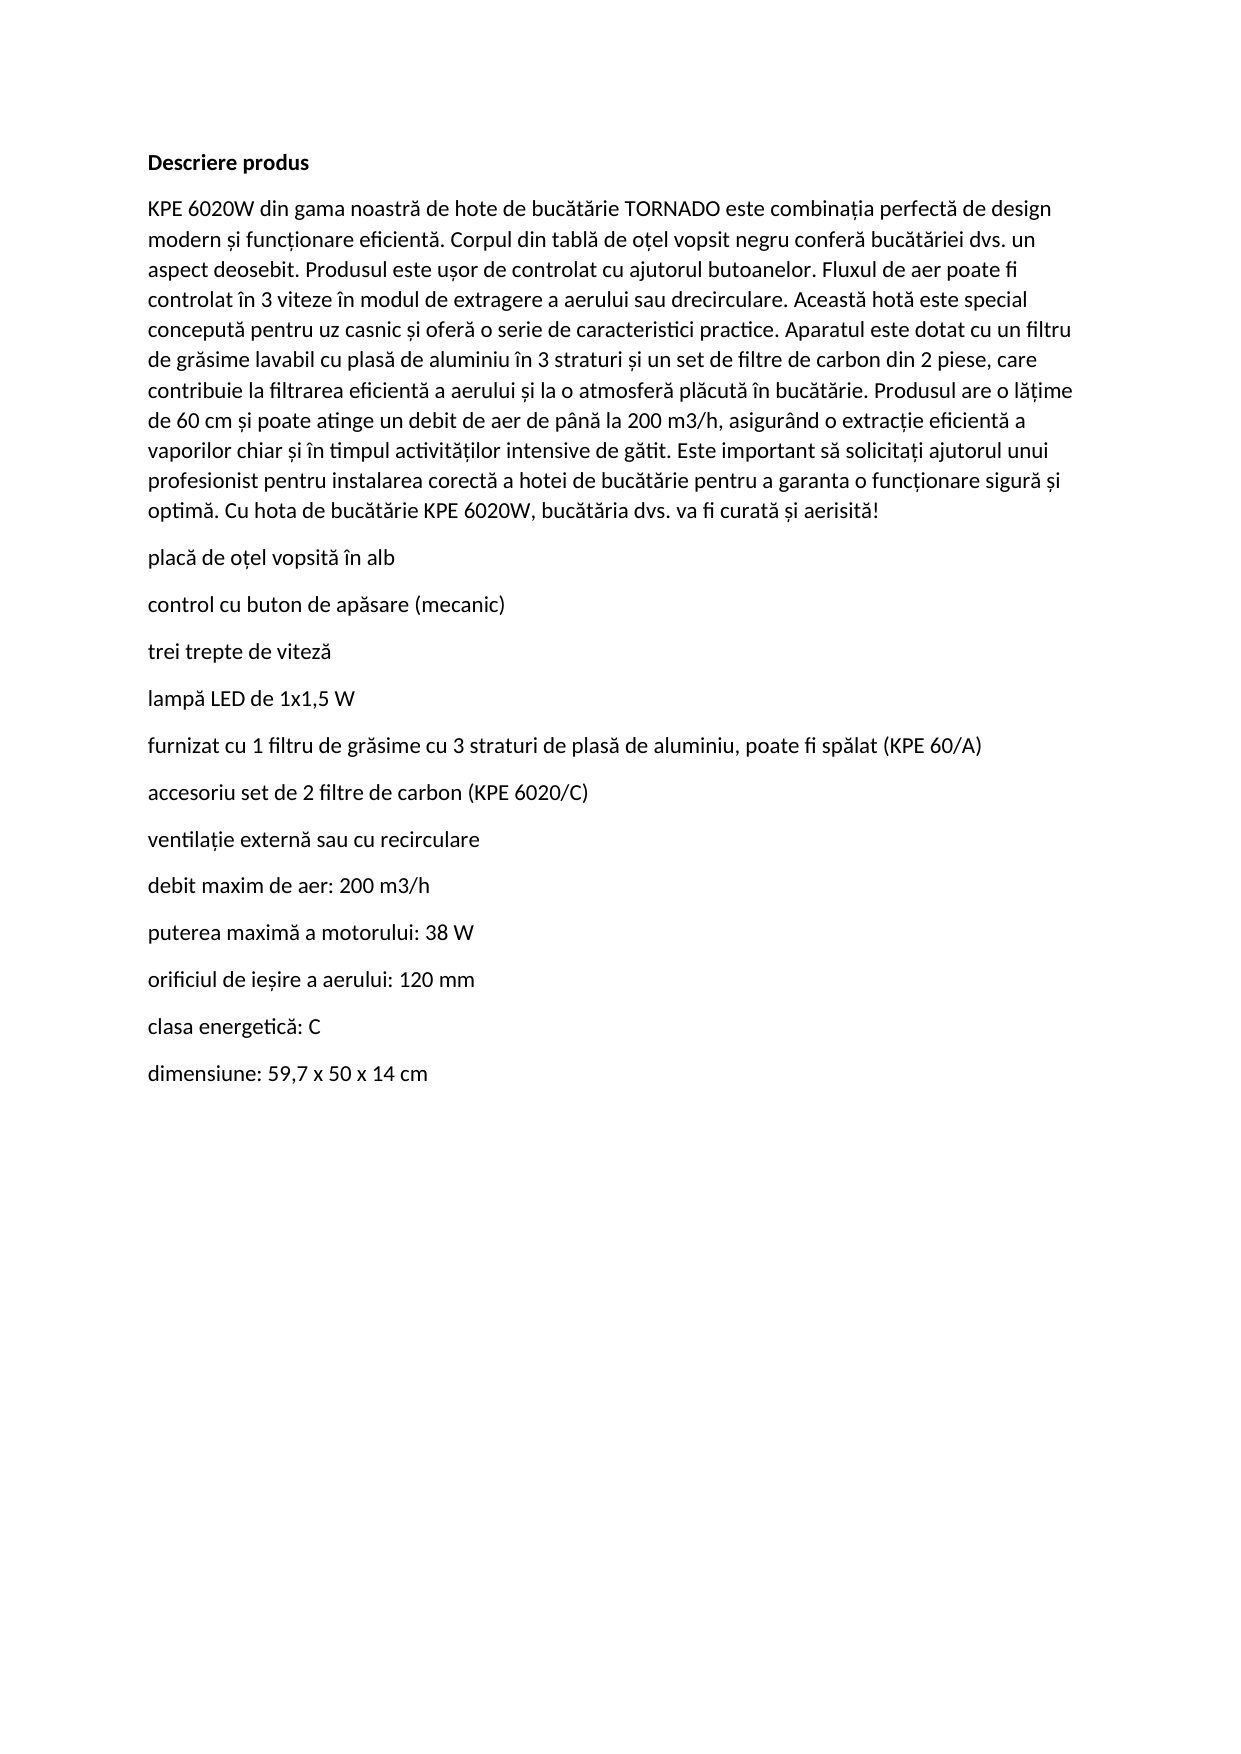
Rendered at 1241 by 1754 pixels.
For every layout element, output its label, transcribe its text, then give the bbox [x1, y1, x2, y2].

text clasa energetică: C [148, 1012, 1093, 1040]
text accesoriu set de 2 filtre de carbon (KPE 6020/C) [148, 778, 1093, 806]
text furnizat cu 1 filtru de grăsime cu 3 straturi de plasă de aluminiu, poate fi spălat (KPE 60/A) [148, 731, 1093, 759]
text placă de oțel vopsită în alb [148, 543, 1093, 571]
text ventilație externă sau cu recirculare [148, 825, 1093, 853]
text orificiul de ieșire a aerului: 120 mm [148, 965, 1093, 993]
text dimensiune: 59,7 x 50 x 14 cm [148, 1059, 1093, 1087]
text KPE 6020W din gama noastră de hote de bucătărie TORNADO este combinația perfectă de design modern și funcționare eficientă. Corpul din tablă de oțel vopsit negru conferă bucătăriei dvs. un aspect deosebit. Produsul este ușor de controlat cu ajutorul butoanelor. Fluxul de aer poate fi controlat în 3 viteze în modul de extragere a aerului sau drecirculare. Această hotă este special concepută pentru uz casnic și oferă o serie de caracteristici practice. Aparatul este dotat cu un filtru de grăsime lavabil cu plasă de aluminiu în 3 straturi și un set de filtre de carbon din 2 piese, care contribuie la filtrarea eficientă a aerului și la o atmosferă plăcută în bucătărie. Produsul are o lățime de 60 cm și poate atinge un debit de aer de până la 200 m3/h, asigurând o extracție eficientă a vaporilor chiar și în timpul activităților intensive de gătit. Este important să solicitați ajutorul unui profesionist pentru instalarea corectă a hotei de bucătărie pentru a garanta o funcționare sigură și optimă. Cu hota de bucătărie KPE 6020W, bucătăria dvs. va fi curată și aerisită! [148, 194, 1093, 524]
text control cu buton de apăsare (mecanic) [148, 590, 1093, 618]
text trei trepte de viteză [148, 637, 1093, 665]
text debit maxim de aer: 200 m3/h [148, 872, 1093, 899]
text lampă LED de 1x1,5 W [148, 684, 1093, 712]
text puterea maximă a motorului: 38 W [148, 918, 1093, 946]
text Descriere produs [148, 148, 1093, 176]
